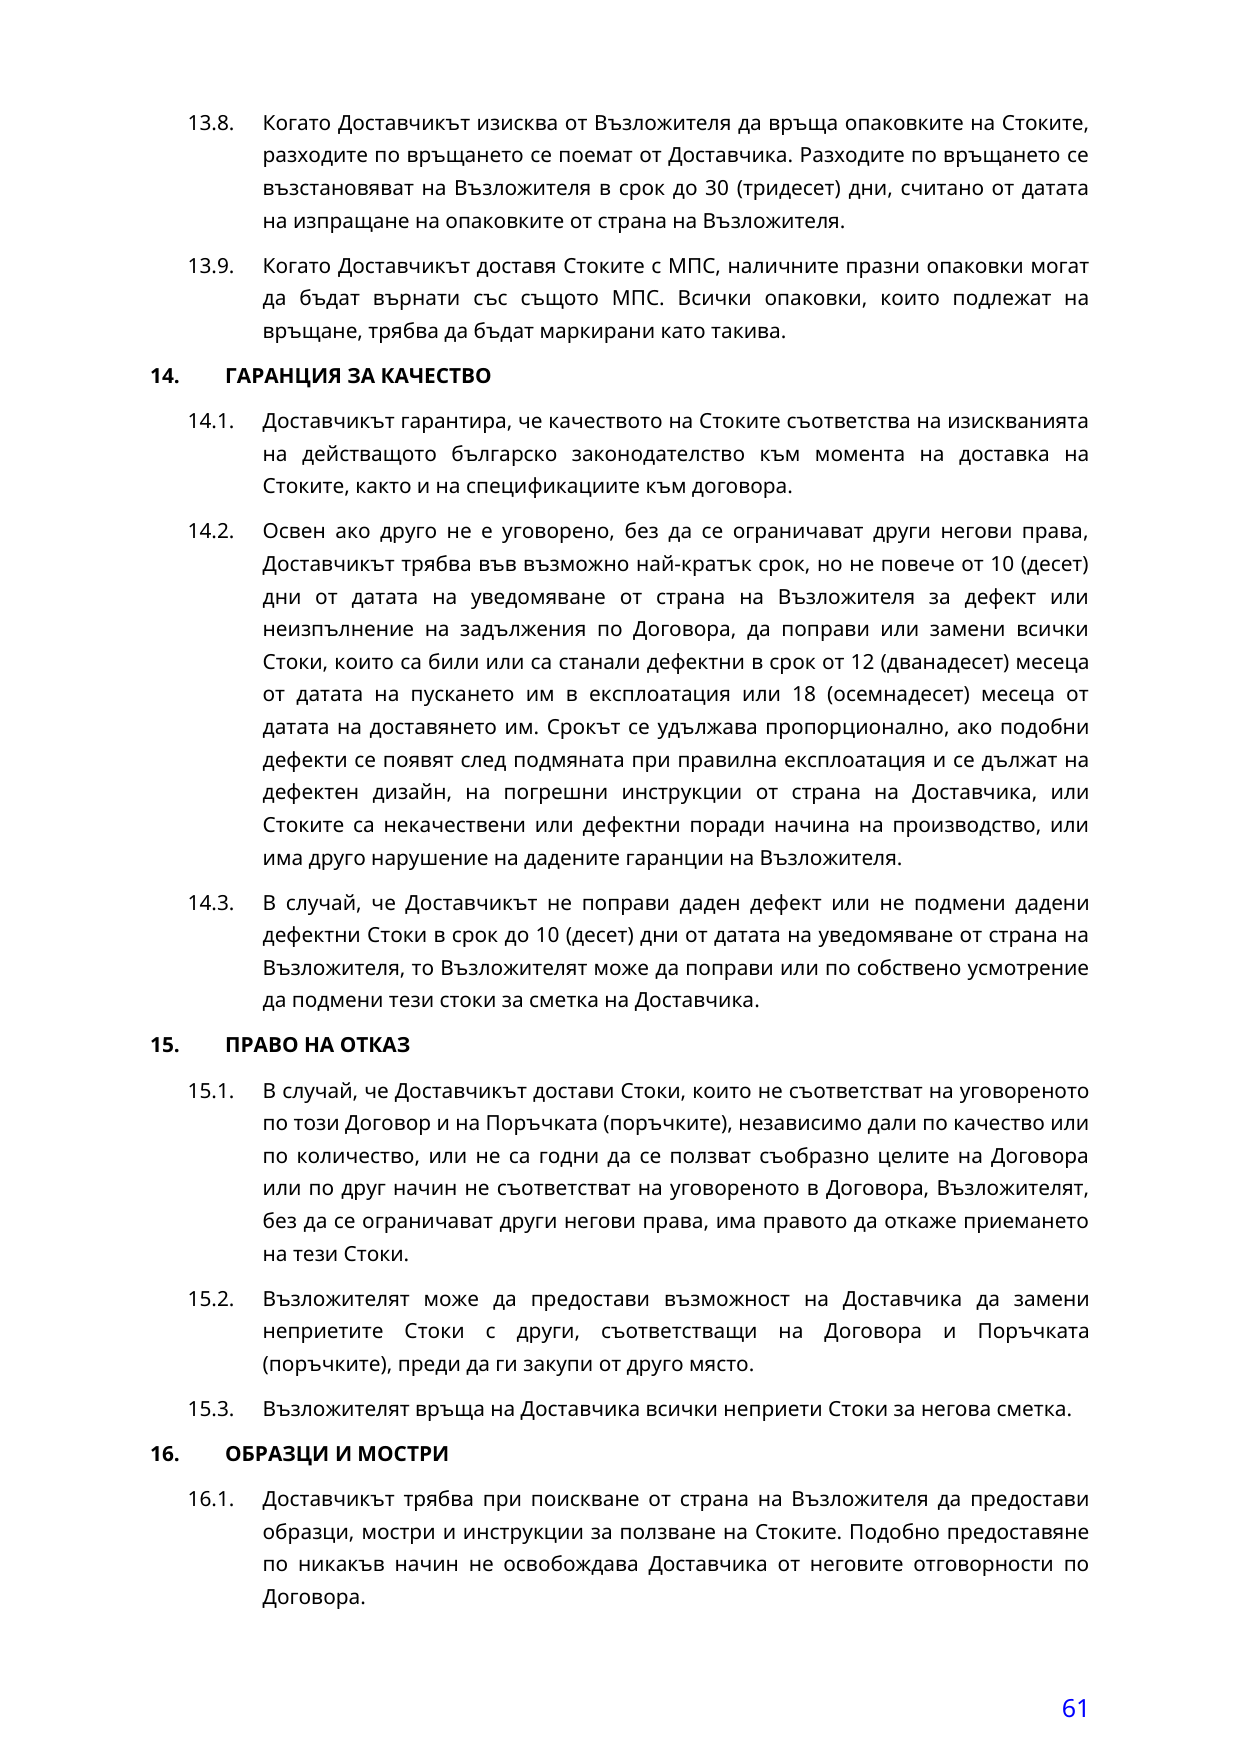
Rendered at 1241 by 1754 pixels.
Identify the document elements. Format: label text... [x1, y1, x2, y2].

list Възложителят може да предостави възможност на Доставчика да замени неприетите Стоки с други, съответстващи на Договора и Поръчката (поръчките), преди да ги закупи от друго място. [187, 1284, 1090, 1377]
list В случай, че Доставчикът не поправи даден дефект или не подмени дадени дефектни Стоки в срок до 10 (десет) дни от датата на уведомяване от страна на Възложителя, то Възложителят може да поправи или по собствено усмотрение да подмени тези стоки за сметка на Доставчика. [187, 888, 1090, 1014]
list ГАРАНЦИЯ ЗА КАЧЕСТВО [150, 361, 1090, 389]
list Възложителят връща на Доставчика всички неприети Стоки за негова сметка. [187, 1394, 1090, 1423]
list Когато Доставчикът изисква от Възложителя да връща опаковките на Стоките, разходите по връщането се поемат от Доставчика. Разходите по връщането се възстановяват на Възложителя в срок до 30 (тридесет) дни, считано от датата на изпращане на опаковките от страна на Възложителя. [187, 108, 1090, 234]
list Доставчикът трябва при поискване от страна на Възложителя да предостави образци, мостри и инструкции за ползване на Стоките. Подобно предоставяне по никакъв начин не освобождава Доставчика от неговите отговорности по Договора. [187, 1484, 1090, 1611]
list ОБРАЗЦИ И МОСТРИ [150, 1439, 1090, 1468]
list ПРАВО НА ОТКАЗ [150, 1031, 1090, 1059]
list Освен ако друго не е уговорено, без да се ограничават други негови права, Доставчикът трябва във възможно най-кратък срок, но не повече от 10 (десет) дни от датата на уведомяване от страна на Възложителя за дефект или неизпълнение на задължения по Договора, да поправи или замени всички Стоки, които са били или са станали дефектни в срок от 12 (дванадесет) месеца от датата на пускането им в експлоатация или 18 (осемнадесет) месеца от датата на доставянето им. Срокът се удължава пропорционално, ако подобни дефекти се появят след подмяната при правилна експлоатация и се дължат на дефектен дизайн, на погрешни инструкции от страна на Доставчика, или Стоките са некачествени или дефектни поради начина на производство, или има друго нарушение на дадените гаранции на Възложителя. [187, 517, 1090, 871]
list В случай, че Доставчикът достави Стоки, които не съответстват на уговореното по този Договор и на Поръчката (поръчките), независимо дали по качество или по количество, или не са годни да се ползват съобразно целите на Договора или по друг начин не съответстват на уговореното в Договора, Възложителят, без да се ограничават други негови права, има правото да откаже приемането на тези Стоки. [187, 1076, 1090, 1267]
list Доставчикът гарантира, че качеството на Стоките съответства на изискванията на действащото българско законодателство към момента на доставка на Стоките, както и на спецификациите към договора. [187, 406, 1090, 500]
list Когато Доставчикът доставя Стоките с МПС, наличните празни опаковки могат да бъдат върнати със същото МПС. Всички опаковки, които подлежат на връщане, трябва да бъдат маркирани като такива. [187, 251, 1090, 344]
